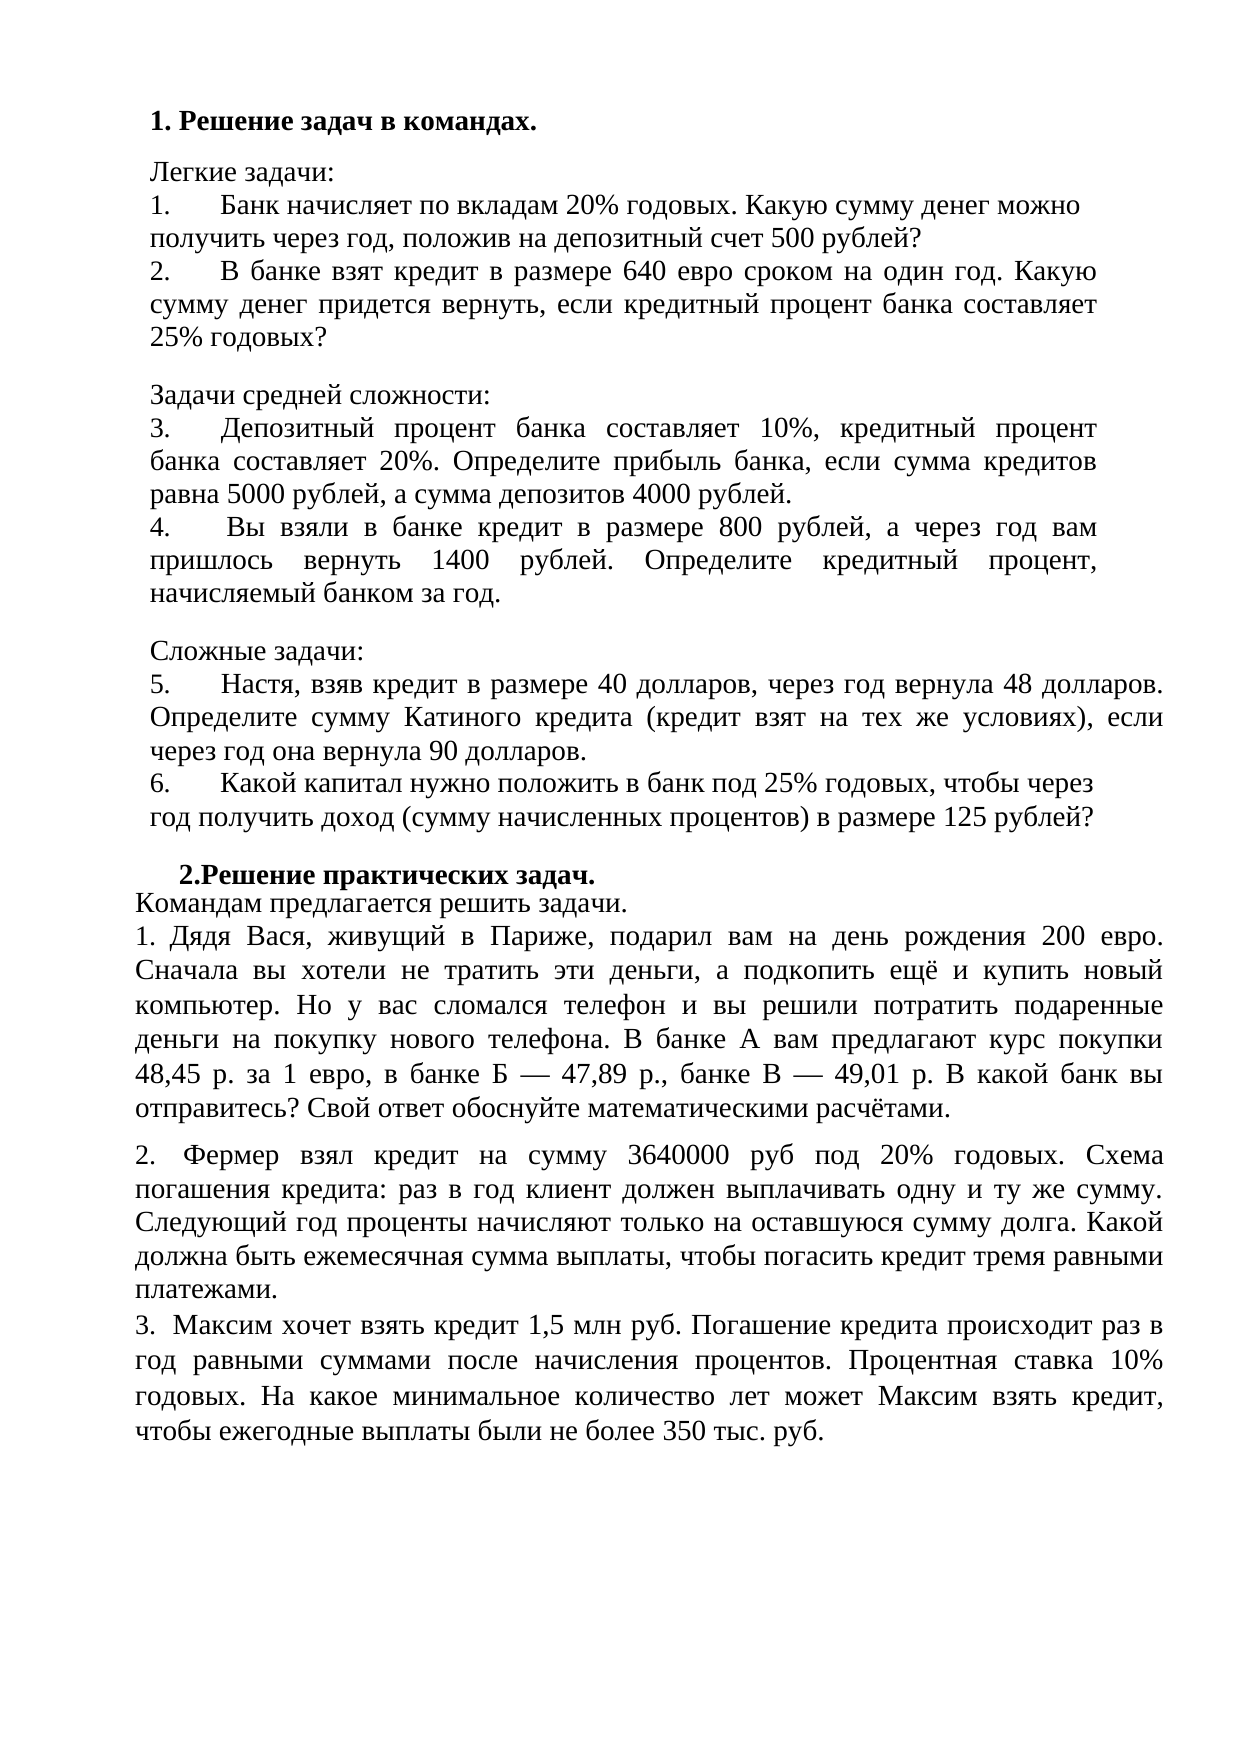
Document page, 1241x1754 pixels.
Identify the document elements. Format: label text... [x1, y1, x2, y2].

list Фермер взял кредит на сумму 3640000 руб под 20% годовых. Схема погашения кредита: раз в год клиент должен выплачивать одну и ту же сумму. Следующий год проценты начисляют только на оставшуюся сумму долга. Какой должна быть ежемесячная сумма выплаты, чтобы погасить кредит тремя равными платежами. [135, 1138, 1164, 1306]
list Депозитный процент банка составляет 10%, кредитный процент банка составляет 20%. Определите прибыль банка, если сумма кредитов равна 5000 рублей, а сумма депозитов 4000 рублей. [149, 411, 1098, 510]
text Легкие задачи: [149, 155, 1169, 188]
text Задачи средней сложности: [149, 378, 1169, 411]
list Максим хочет взять кредит 1,5 млн руб. Погашение кредита происходит раз в год равными суммами после начисления процентов. Процентная ставка 10% годовых. На какое минимальное количество лет может Максим взять кредит, чтобы ежегодные выплаты были не более 350 тыс. руб. [135, 1306, 1164, 1448]
list Какой капитал нужно положить в банк под 25% годовых, чтобы через год получить доход (сумму начисленных процентов) в размере 125 рублей? [149, 767, 1127, 833]
list Дядя Вася, живущий в Париже, подарил вам на день рождения 200 евро. Сначала вы хотели не тратить эти деньги, а подкопить ещё и купить новый компьютер. Но у вас сломался телефон и вы решили потратить подаренные деньги на покупку нового телефона. В банке А вам предлагают курс покупки 48,45 р. за 1 евро, в банке Б — 47,89 р., банке В — 49,01 р. В какой банк вы отправитесь? Свой ответ обоснуйте математическими расчётами. [135, 918, 1164, 1125]
text Сложные задачи: [149, 634, 1169, 667]
text 2.Решение практических задач. [179, 862, 1169, 890]
list Вы взяли в банке кредит в размере 800 рублей, а через год вам пришлось вернуть 1400 рублей. Определите кредитный процент, начисляемый банком за год. [149, 510, 1098, 609]
text Командам предлагается решить задачи. [135, 890, 1169, 918]
text 1. Решение задач в командах. [149, 108, 1169, 136]
list В банке взят кредит в размере 640 евро сроком на один год. Какую сумму денег придется вернуть, если кредитный процент банка составляет 25% годовых? [149, 254, 1098, 353]
list Настя, взяв кредит в размере 40 долларов, через год вернула 48 долларов. Определите сумму Катиного кредита (кредит взят на тех же условиях), если через год она вернула 90 долларов. [149, 667, 1164, 767]
list Банк начисляет по вкладам 20% годовых. Какую сумму денег можно получить через год, положив на депозитный счет 500 рублей? [149, 188, 1127, 254]
